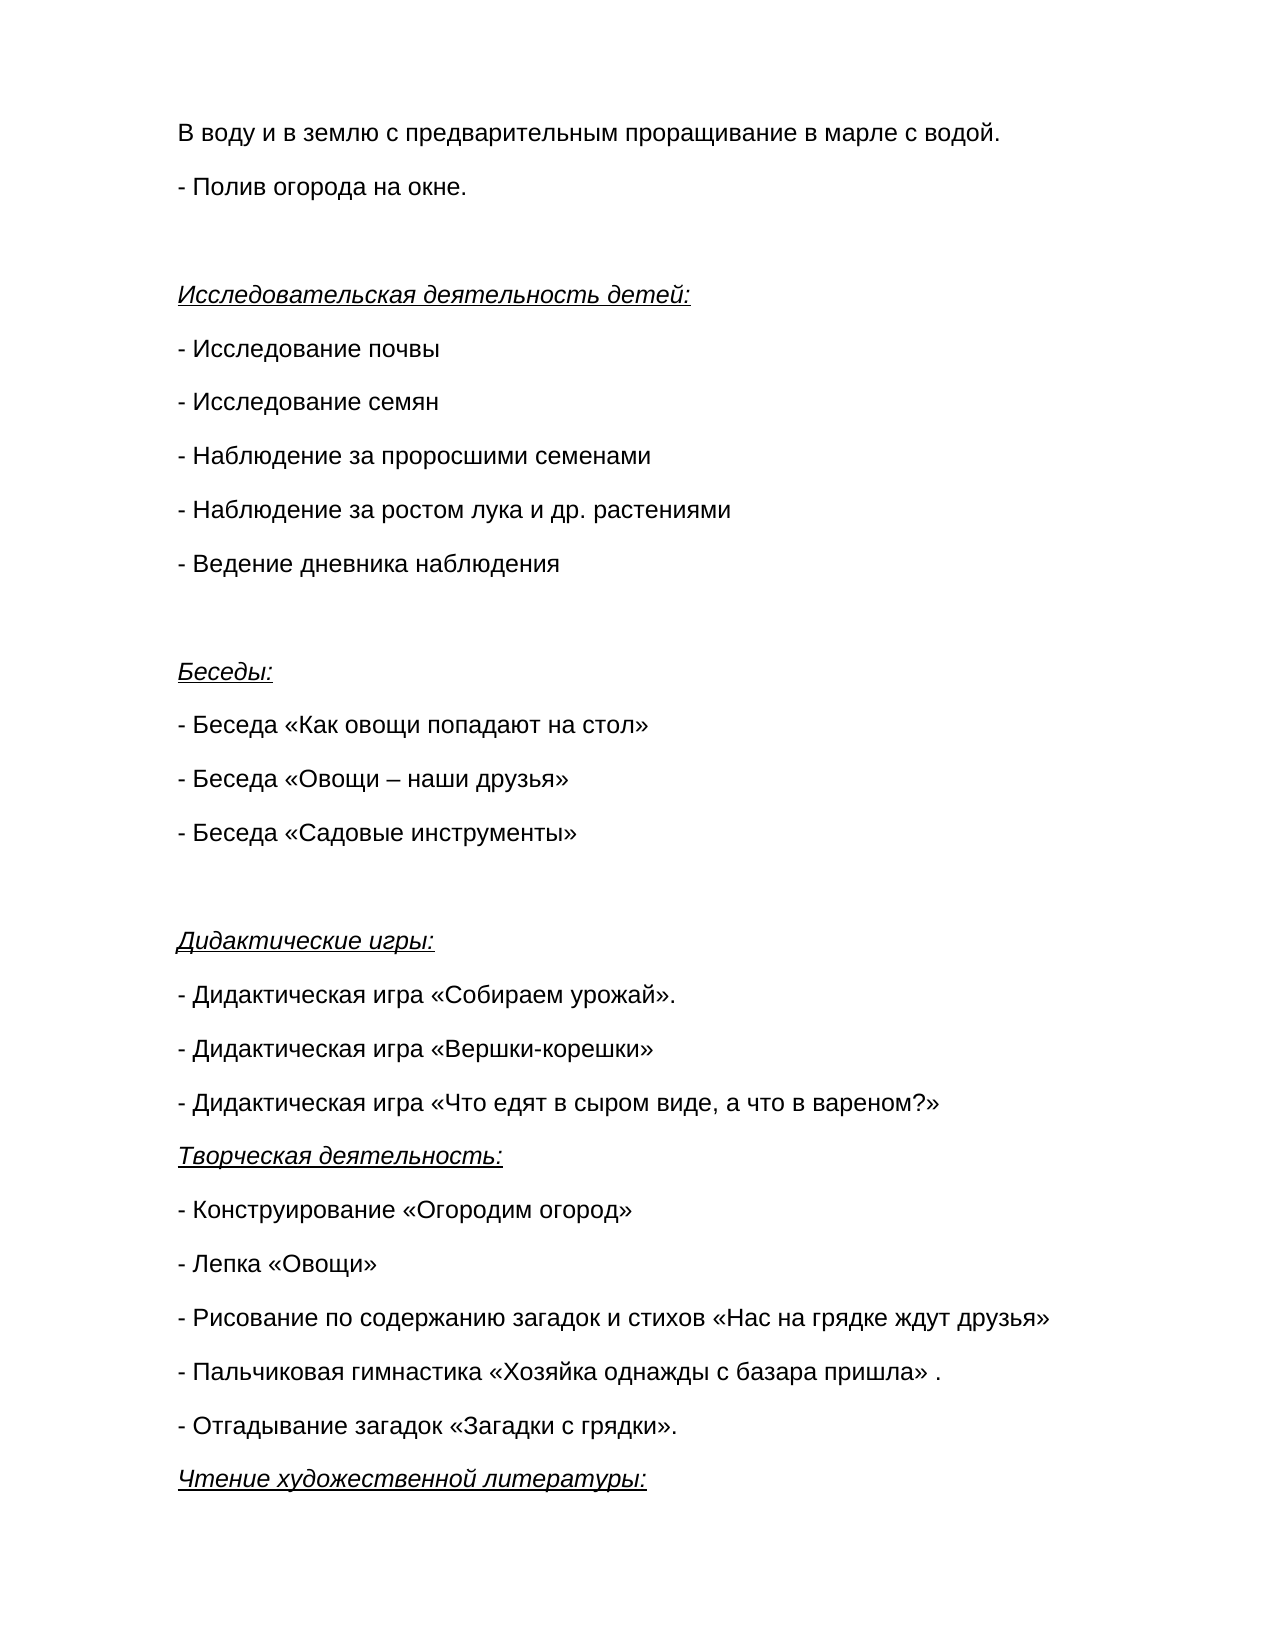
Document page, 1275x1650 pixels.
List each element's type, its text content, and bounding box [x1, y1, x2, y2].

text Чтение художественной литературы: [177, 1464, 1186, 1493]
text Исследовательская деятельность детей: [177, 280, 1186, 308]
text - Беседа «Как овощи попадают на стол» [177, 711, 1186, 739]
text - Дидактическая игра «Собираем урожай». [177, 980, 1186, 1008]
text - Беседа «Овощи – наши друзья» [177, 764, 1186, 793]
text - Наблюдение за ростом лука и др. растениями [177, 495, 1186, 524]
text - Исследование почвы [177, 333, 1186, 362]
text - Отгадывание загадок «Загадки с грядки». [177, 1411, 1186, 1439]
text - Дидактическая игра «Что едят в сыром виде, а что в вареном?» [177, 1087, 1186, 1116]
text - Лепка «Овощи» [177, 1249, 1186, 1278]
text В воду и в землю с предварительным проращивание в марле с водой. [177, 118, 1186, 147]
text Дидактические игры: [177, 926, 1186, 955]
text - Пальчиковая гимнастика «Хозяйка однажды с базара пришла» . [177, 1357, 1186, 1386]
text - Полив огорода на окне. [177, 172, 1186, 201]
text - Исследование семян [177, 387, 1186, 416]
text - Ведение дневника наблюдения [177, 549, 1186, 578]
text - Конструирование «Огородим огород» [177, 1195, 1186, 1224]
text - Дидактическая игра «Вершки-корешки» [177, 1034, 1186, 1062]
text - Рисование по содержанию загадок и стихов «Нас на грядке ждут друзья» [177, 1303, 1186, 1332]
text - Наблюдение за проросшими семенами [177, 441, 1186, 470]
text Творческая деятельность: [177, 1141, 1186, 1170]
text - Беседа «Садовые инструменты» [177, 818, 1186, 847]
text Беседы: [177, 657, 1186, 685]
